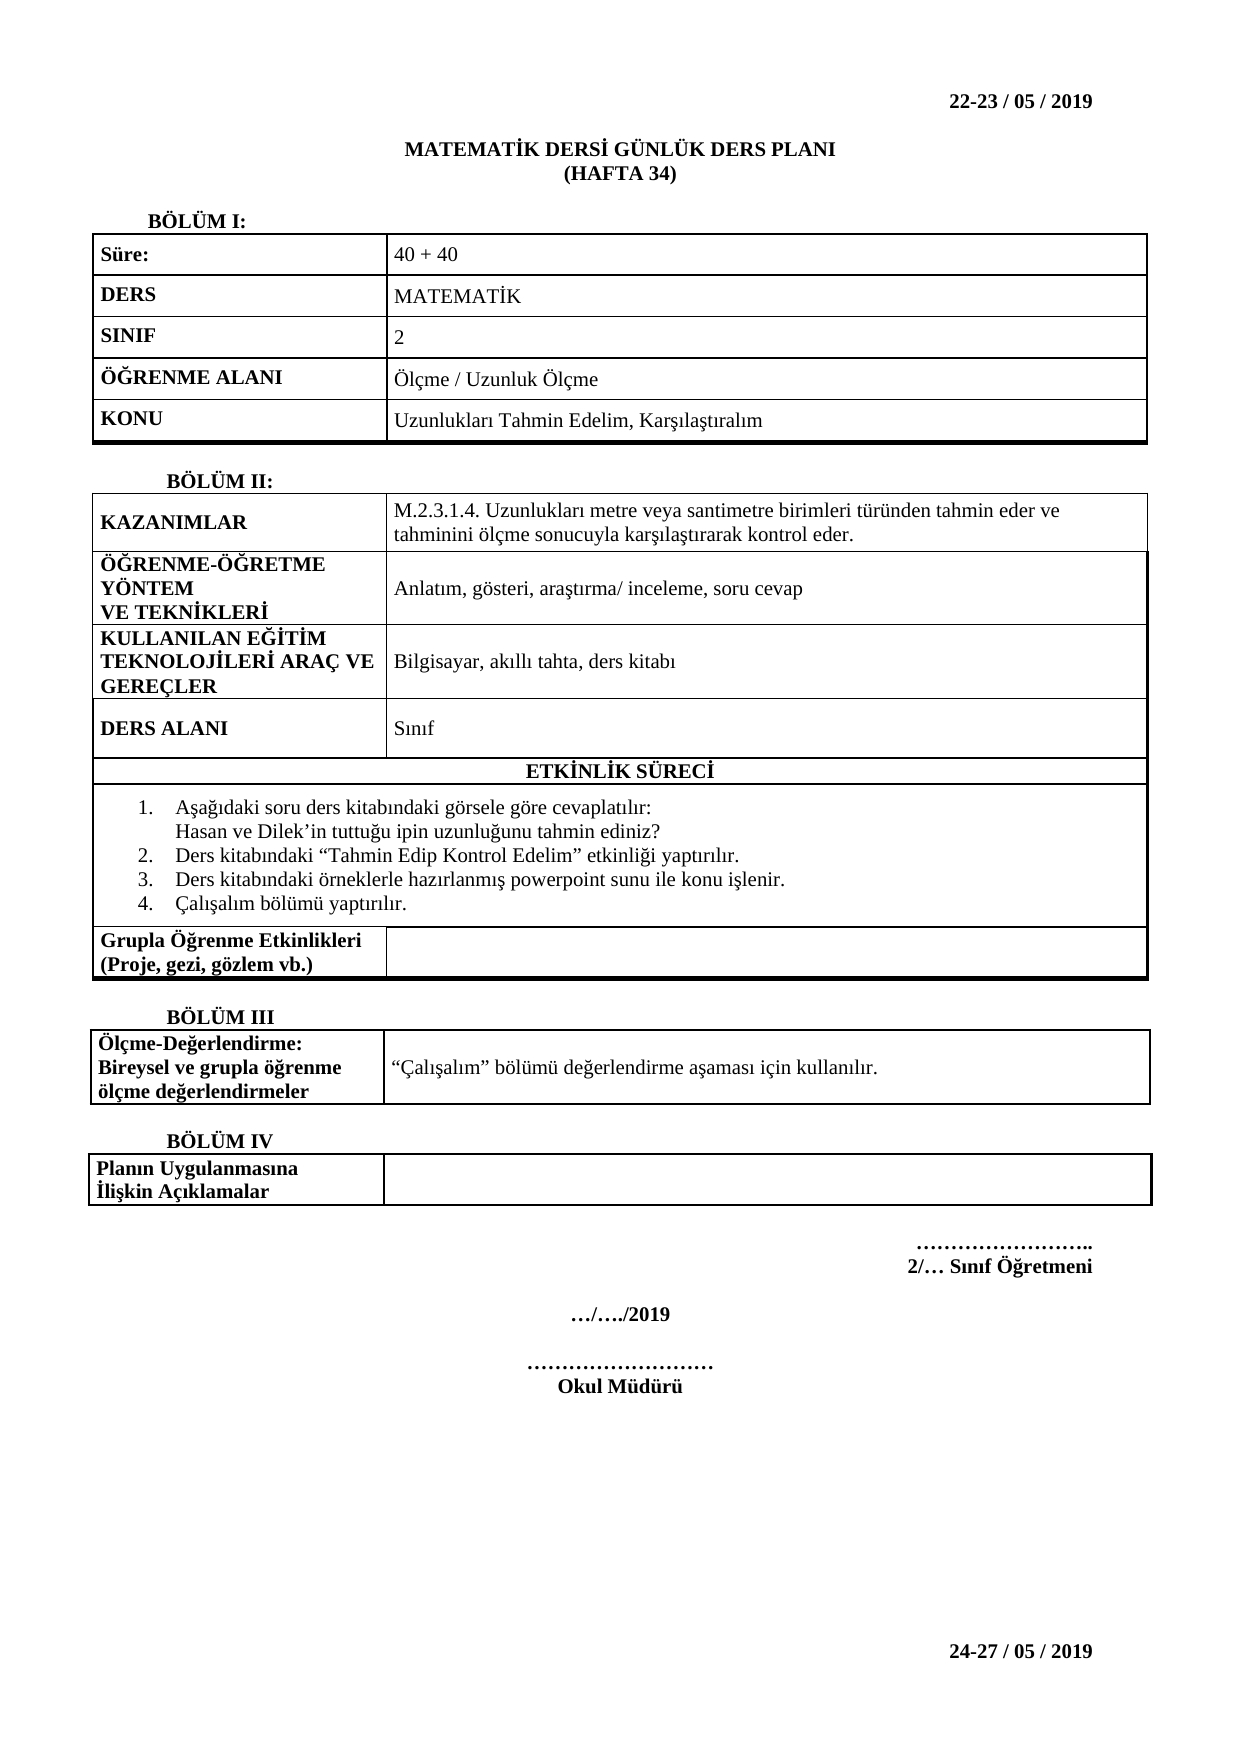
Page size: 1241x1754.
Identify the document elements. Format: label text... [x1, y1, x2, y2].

text ……………………… [148, 1350, 1092, 1374]
table_cell SINIF [94, 317, 386, 357]
table_cell ETKİNLİK SÜRECİ [94, 759, 1146, 783]
table_cell Bilgisayar, akıllı tahta, ders kitabı [387, 625, 1146, 698]
text …………………….. [148, 1230, 1092, 1254]
table_cell ÖĞRENME ALANI [94, 359, 386, 398]
table_header KAZANIMLAR [93, 494, 386, 551]
table_cell Grupla Öğrenme Etkinlikleri (Proje, gezi, gözlem vb.) [94, 927, 386, 976]
table_header [385, 1155, 1150, 1203]
table_cell MATEMATİK [388, 276, 1146, 316]
table_cell Ölçme / Uzunluk Ölçme [388, 359, 1146, 398]
text …/…./2019 [148, 1302, 1092, 1326]
table_cell DERS [94, 276, 386, 316]
table_cell Anlatım, gösteri, araştırma/ inceleme, soru cevap [387, 552, 1146, 624]
table_header M.2.3.1.4. Uzunlukları metre veya santimetre birimleri türünden tahmin eder ve tahminini ölçme sonucuyla karşılaştırarak kontrol eder. [387, 494, 1147, 551]
table_cell DERS ALANI [94, 699, 386, 757]
table_cell Aşağıdaki soru ders kitabındaki görsele göre cevaplatılır: Hasan ve Dilek’in tuttuğu ipin uzunluğunu tahmin ediniz? Ders kitabındaki “Tahmin Edip Kontrol Edelim” etkinliği yaptırılır. Ders kitabındaki örneklerle hazırlanmış powerpoint sunu ile konu işlenir. Çalışalım bölümü yaptırılır. [94, 785, 1146, 926]
text BÖLÜM I: [148, 209, 1092, 233]
table_cell Uzunlukları Tahmin Edelim, Karşılaştıralım [388, 400, 1146, 440]
table_header Süre: [94, 235, 386, 274]
text MATEMATİK DERSİ GÜNLÜK DERS PLANI [148, 137, 1092, 161]
text 24-27 / 05 / 2019 [148, 1639, 1092, 1663]
text 2/… Sınıf Öğretmeni [148, 1254, 1092, 1278]
table_header 40 + 40 [388, 235, 1146, 274]
subtitle BÖLÜM IV [148, 1129, 1092, 1153]
text BÖLÜM II: [148, 468, 1092, 493]
table_cell Sınıf [387, 699, 1146, 757]
table_header Planın Uygulanmasına İlişkin Açıklamalar [90, 1155, 383, 1203]
table_header “Çalışalım” bölümü değerlendirme aşaması için kullanılır. [385, 1031, 1149, 1103]
text Okul Müdürü [148, 1374, 1092, 1398]
table_cell KULLANILAN EĞİTİM TEKNOLOJİLERİ ARAÇ VE GEREÇLER [93, 625, 386, 698]
subtitle BÖLÜM III [148, 1005, 1092, 1029]
table_cell KONU [94, 400, 386, 440]
table_cell ÖĞRENME-ÖĞRETME YÖNTEM VE TEKNİKLERİ [93, 552, 386, 624]
text 22-23 / 05 / 2019 [148, 89, 1092, 113]
table_cell 2 [388, 317, 1146, 357]
table_header Ölçme-Değerlendirme: Bireysel ve grupla öğrenme ölçme değerlendirmeler [92, 1031, 383, 1103]
text (HAFTA 34) [148, 161, 1092, 185]
table_cell [387, 928, 1146, 976]
